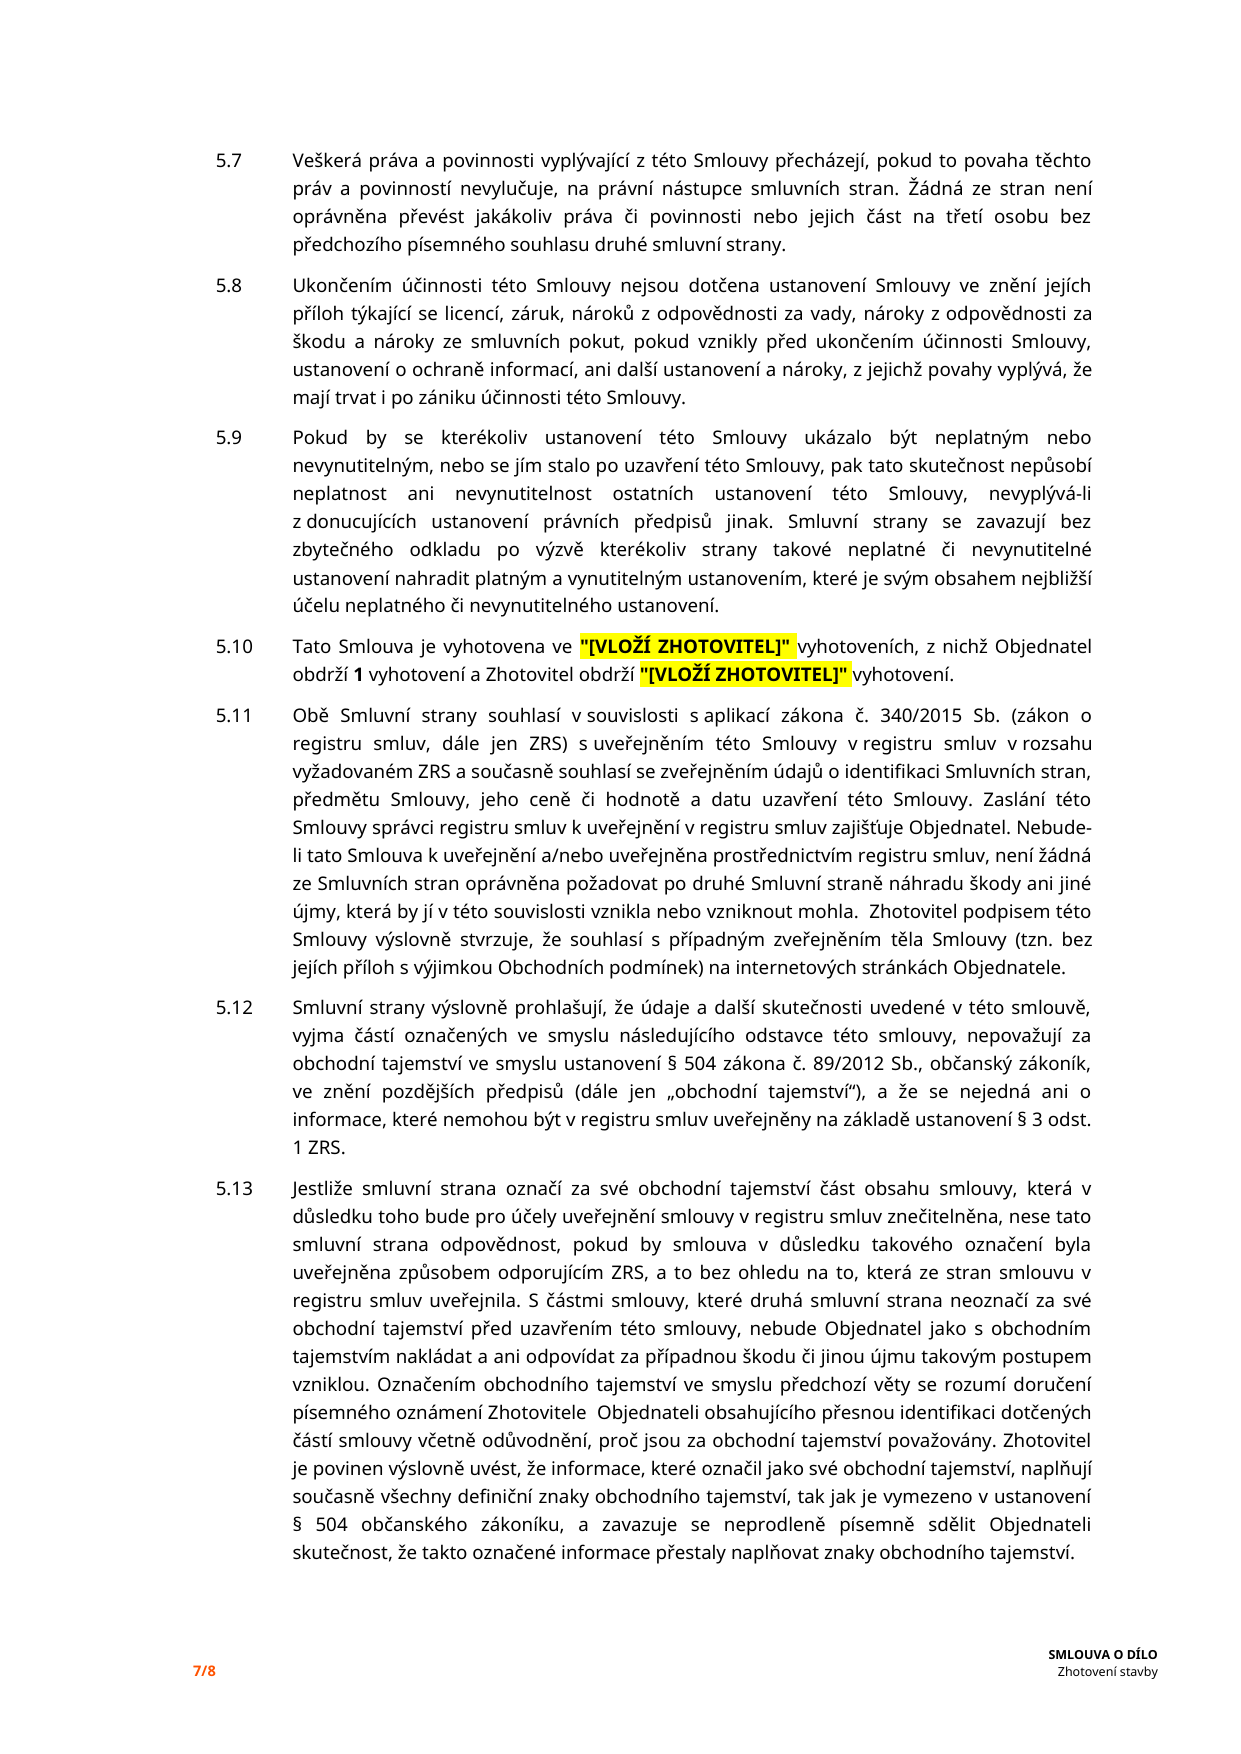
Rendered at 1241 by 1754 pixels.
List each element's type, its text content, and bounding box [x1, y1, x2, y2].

text Veškerá práva a povinnosti vyplývající z této Smlouvy přecházejí, pokud to povaha těchto práv a povinností nevylučuje, na právní nástupce smluvních stran. Žádná ze stran není oprávněna převést jakákoliv práva či povinnosti nebo jejich část na třetí osobu bez předchozího písemného souhlasu druhé smluvní strany. [216, 147, 1093, 257]
text Pokud by se kterékoliv ustanovení této Smlouvy ukázalo být neplatným nebo nevynutitelným, nebo se jím stalo po uzavření této Smlouvy, pak tato skutečnost nepůsobí neplatnost ani nevynutitelnost ostatních ustanovení této Smlouvy, nevyplývá-li z donucujících ustanovení právních předpisů jinak. Smluvní strany se zavazují bez zbytečného odkladu po výzvě kterékoliv strany takové neplatné či nevynutitelné ustanovení nahradit platným a vynutitelným ustanovením, které je svým obsahem nejbližší účelu neplatného či nevynutitelného ustanovení. [216, 425, 1093, 618]
text Ukončením účinnosti této Smlouvy nejsou dotčena ustanovení Smlouvy ve znění jejích příloh týkající se licencí, záruk, nároků z odpovědnosti za vady, nároky z odpovědnosti za škodu a nároky ze smluvních pokut, pokud vznikly před ukončením účinnosti Smlouvy, ustanovení o ochraně informací, ani další ustanovení a nároky, z jejichž povahy vyplývá, že mají trvat i po zániku účinnosti této Smlouvy. [216, 272, 1093, 410]
text Smluvní strany výslovně prohlašují, že údaje a další skutečnosti uvedené v této smlouvě, vyjma částí označených ve smyslu následujícího odstavce této smlouvy, nepovažují za obchodní tajemství ve smyslu ustanovení § 504 zákona č. 89/2012 Sb., občanský zákoník, ve znění pozdějších předpisů (dále jen „obchodní tajemství“), a že se nejedná ani o informace, které nemohou být v registru smluv uveřejněny na základě ustanovení § 3 odst. 1 ZRS. [216, 994, 1093, 1160]
text Obě Smluvní strany souhlasí v souvislosti s aplikací zákona č. 340/2015 Sb. (zákon o registru smluv, dále jen ZRS) s uveřejněním této Smlouvy v registru smluv v rozsahu vyžadovaném ZRS a současně souhlasí se zveřejněním údajů o identifikaci Smluvních stran, předmětu Smlouvy, jeho ceně či hodnotě a datu uzavření této Smlouvy. Zaslání této Smlouvy správci registru smluv k uveřejnění v registru smluv zajišťuje Objednatel. Nebude-li tato Smlouva k uveřejnění a/nebo uveřejněna prostřednictvím registru smluv, není žádná ze Smluvních stran oprávněna požadovat po druhé Smluvní straně náhradu škody ani jiné újmy, která by jí v této souvislosti vznikla nebo vzniknout mohla. Zhotovitel podpisem této Smlouvy výslovně stvrzuje, že souhlasí s případným zveřejněním těla Smlouvy (tzn. bez jejích příloh s výjimkou Obchodních podmínek) na internetových stránkách Objednatele. [216, 702, 1093, 979]
text Tato Smlouva je vyhotovena ve vyhotoveních, z nichž Objednatel obdrží 1 vyhotovení a Zhotovitel obdrží vyhotovení. [216, 633, 1093, 687]
text Jestliže smluvní strana označí za své obchodní tajemství část obsahu smlouvy, která v důsledku toho bude pro účely uveřejnění smlouvy v registru smluv znečitelněna, nese tato smluvní strana odpovědnost, pokud by smlouva v důsledku takového označení byla uveřejněna způsobem odporujícím ZRS, a to bez ohledu na to, která ze stran smlouvu v registru smluv uveřejnila. S částmi smlouvy, které druhá smluvní strana neoznačí za své obchodní tajemství před uzavřením této smlouvy, nebude Objednatel jako s obchodním tajemstvím nakládat a ani odpovídat za případnou škodu či jinou újmu takovým postupem vzniklou. Označením obchodního tajemství ve smyslu předchozí věty se rozumí doručení písemného oznámení Zhotovitele Objednateli obsahujícího přesnou identifikaci dotčených částí smlouvy včetně odůvodnění, proč jsou za obchodní tajemství považovány. Zhotovitel je povinen výslovně uvést, že informace, které označil jako své obchodní tajemství, naplňují současně všechny definiční znaky obchodního tajemství, tak jak je vymezeno v ustanovení § 504 občanského zákoníku, a zavazuje se neprodleně písemně sdělit Objednateli skutečnost, že takto označené informace přestaly naplňovat znaky obchodního tajemství. [216, 1175, 1093, 1565]
